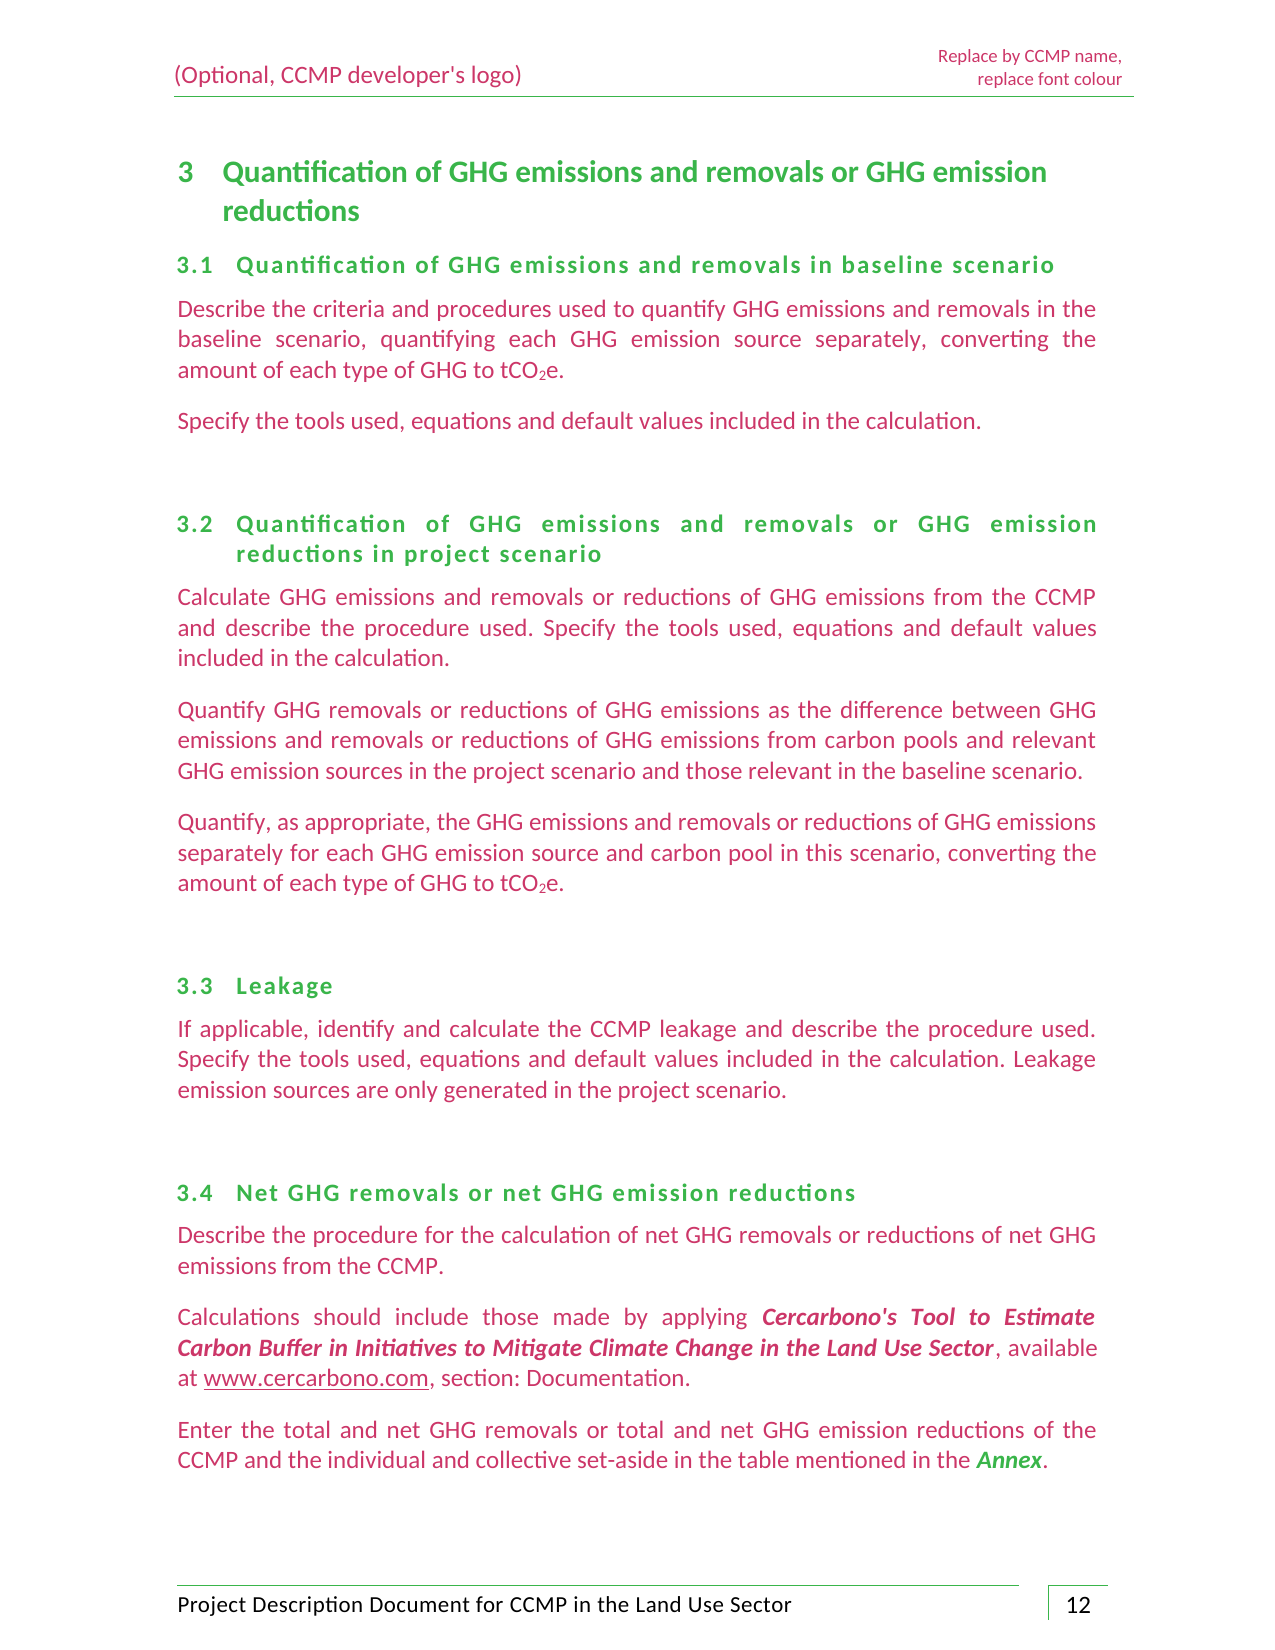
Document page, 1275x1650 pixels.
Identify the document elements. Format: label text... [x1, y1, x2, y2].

text Net GHG removals or net GHG emission reductions [176, 1177, 1098, 1207]
text Quantification of GHG emissions and removals or GHG emission reductions [177, 153, 1098, 229]
text Quantification of GHG emissions and removals or GHG emission reductions in project scenario [176, 508, 1098, 569]
text Calculations should include those made by applying Cercarbono's Tool to Estimate Carbon Buffer in Initiatives to Mitigate Climate Change in the Land Use Sector, available at www.cercarbono.com, section: Documentation. [177, 1302, 1098, 1393]
text Specify the tools used, equations and default values included in the calculation. [177, 405, 1098, 436]
text Describe the procedure for the calculation of net GHG removals or reductions of net GHG emissions from the CCMP. [177, 1220, 1098, 1281]
text Calculate GHG emissions and removals or reductions of GHG emissions from the CCMP and describe the procedure used. Specify the tools used, equations and default values included in the calculation. [177, 581, 1098, 673]
text Describe the criteria and procedures used to quantify GHG emissions and removals in the baseline scenario, quantifying each GHG emission source separately, converting the amount of each type of GHG to tCO2e. [177, 293, 1098, 384]
text Quantify GHG removals or reductions of GHG emissions as the difference between GHG emissions and removals or reductions of GHG emissions from carbon pools and relevant GHG emission sources in the project scenario and those relevant in the baseline scenario. [177, 694, 1098, 785]
text Leakage [176, 970, 1098, 1000]
text If applicable, identify and calculate the CCMP leakage and describe the procedure used. Specify the tools used, equations and default values included in the calculation. Leakage emission sources are only generated in the project scenario. [177, 1013, 1098, 1104]
text Quantification of GHG emissions and removals in baseline scenario [176, 250, 1098, 280]
text Quantify, as appropriate, the GHG emissions and removals or reductions of GHG emissions separately for each GHG emission source and carbon pool in this scenario, converting the amount of each type of GHG to tCO2e. [177, 806, 1098, 898]
text Enter the total and net GHG removals or total and net GHG emission reductions of the CCMP and the individual and collective set-aside in the table mentioned in the Annex. [177, 1414, 1098, 1475]
